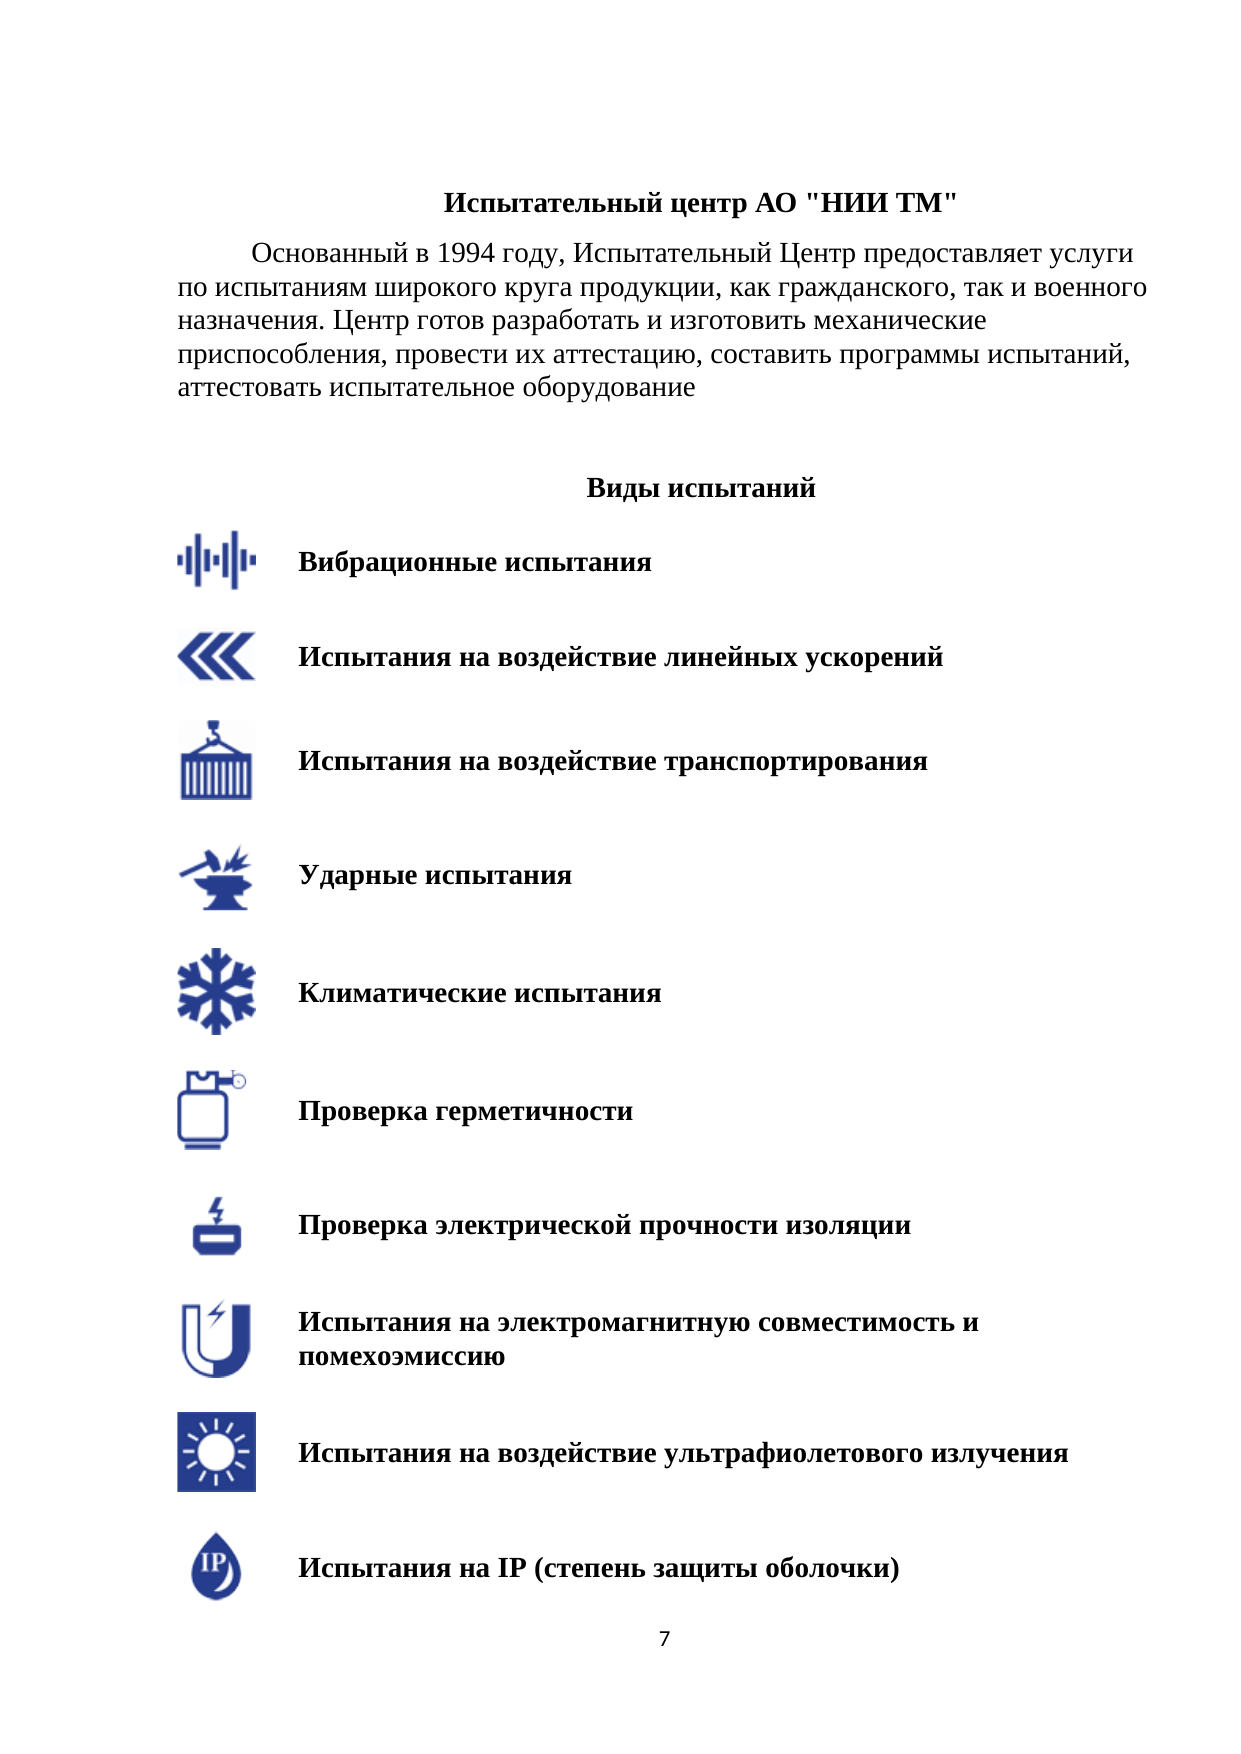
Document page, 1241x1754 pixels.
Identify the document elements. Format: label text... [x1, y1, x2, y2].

table_cell Испытания на электромагнитную совместимость и помехоэмиссию [289, 1273, 1192, 1387]
picture [177, 720, 256, 800]
table_cell [168, 923, 289, 1044]
text Основанный в 1994 году, Испытательный Центр предоставляет услуги по испытаниям широкого круга продукции, как гражданского, так и военного назначения. Центр готов разработать и изготовить механические приспособления, провести их аттестацию, составить программы испытаний, аттестовать испытательное оборудование [177, 235, 1152, 403]
table_cell Испытания на IP (степень защиты оболочки) [289, 1501, 1192, 1615]
table_cell [168, 601, 289, 694]
table_cell [168, 1273, 289, 1387]
table_cell [168, 1044, 289, 1158]
table_cell [168, 1387, 289, 1501]
table_cell Ударные испытания [289, 809, 1192, 923]
picture [177, 529, 256, 592]
table_header Вибрационные испытания [289, 503, 1192, 601]
picture [177, 1184, 256, 1264]
table_cell Испытания на воздействие транспортирования [289, 695, 1192, 809]
picture [177, 834, 256, 914]
table_cell [168, 695, 289, 809]
text Виды испытаний [177, 470, 1152, 503]
table_cell [168, 1159, 289, 1273]
picture [177, 627, 256, 686]
table_cell Испытания на воздействие линейных ускорений [289, 601, 1192, 694]
table_cell [168, 1501, 289, 1615]
picture [177, 1412, 256, 1492]
table_cell Испытания на воздействие ультрафиолетового излучения [289, 1387, 1192, 1501]
table_cell Климатические испытания [289, 923, 1192, 1044]
text Испытательный центр АО "НИИ ТМ" [177, 185, 1152, 218]
table_cell Проверка электрической прочности изоляции [289, 1159, 1192, 1273]
picture [177, 1298, 256, 1378]
table_header [168, 503, 289, 601]
picture [177, 948, 256, 1035]
table_cell Проверка герметичности [289, 1044, 1192, 1158]
picture [177, 1527, 256, 1606]
picture [177, 1070, 256, 1150]
table_cell [168, 809, 289, 923]
